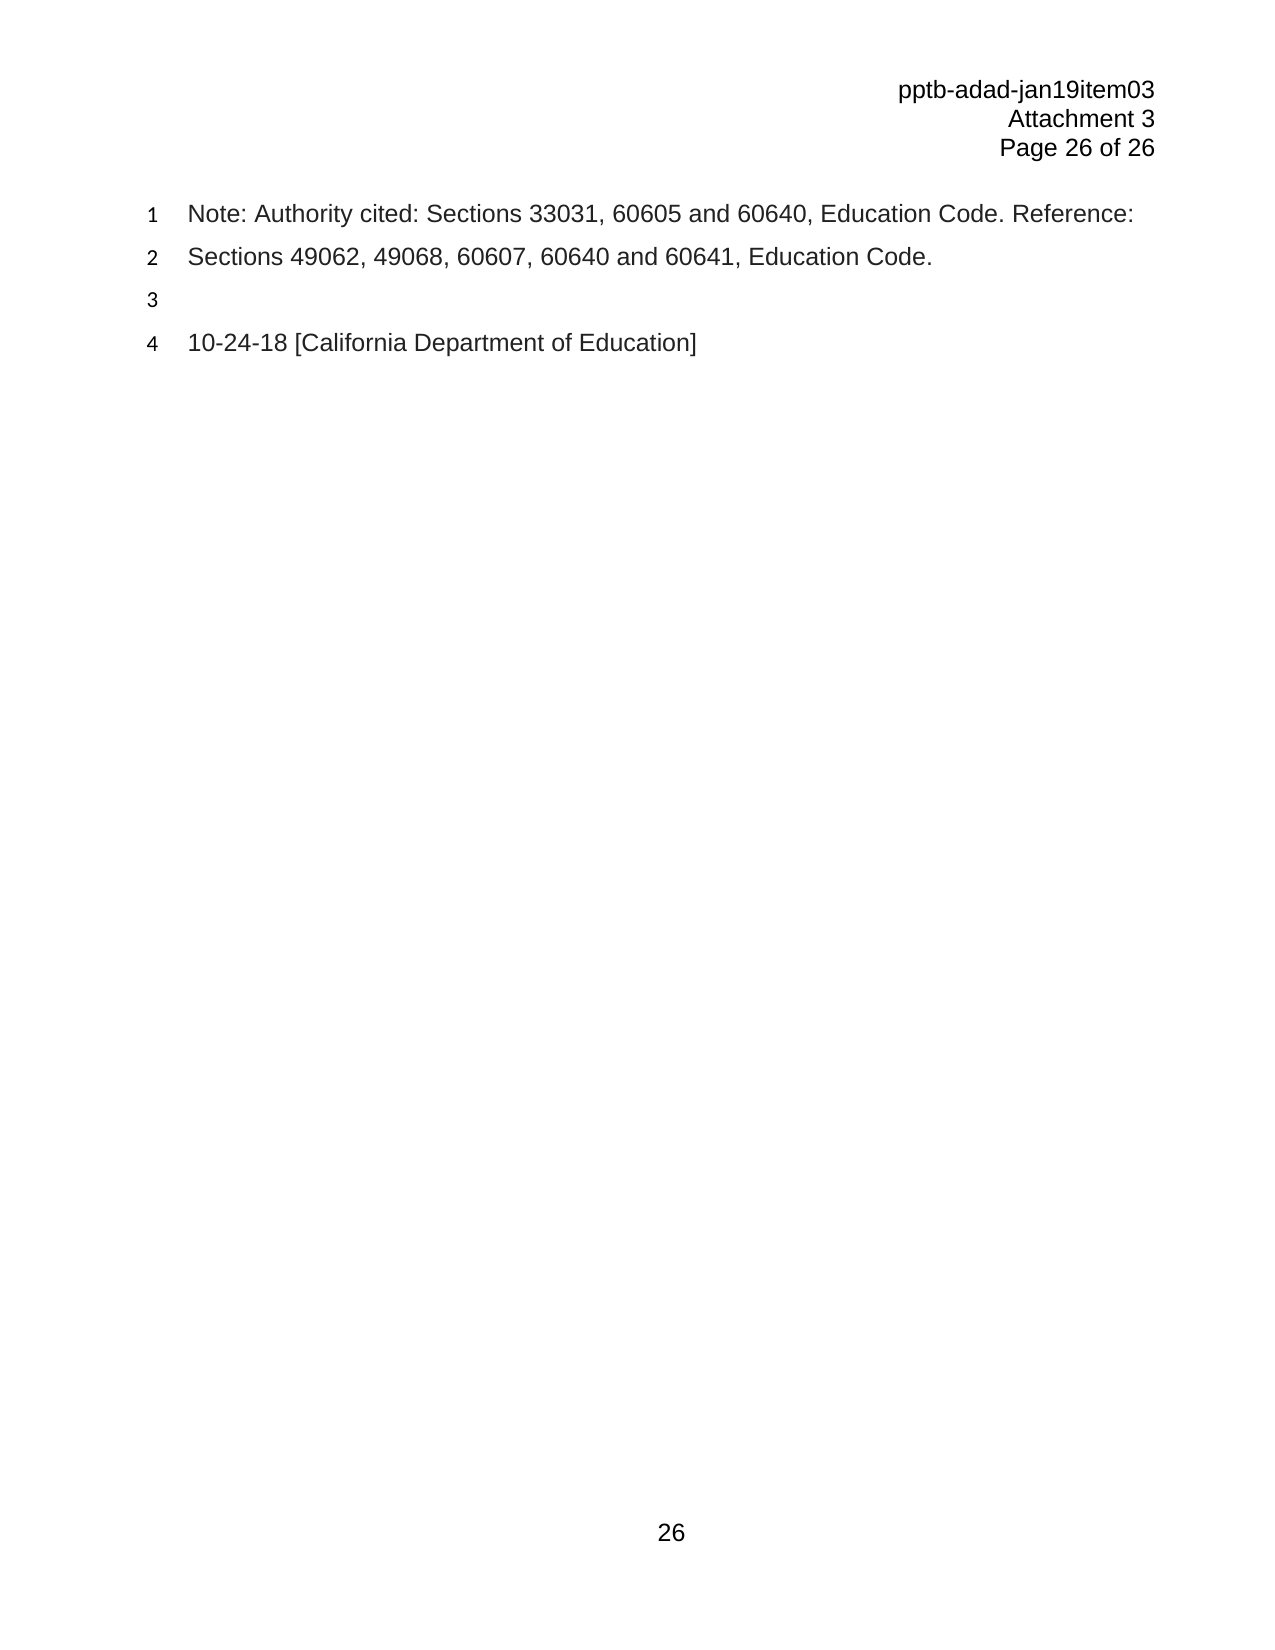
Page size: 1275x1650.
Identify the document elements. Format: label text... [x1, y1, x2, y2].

text Note: Authority cited: Sections 33031, 60605 and 60640, Education Code. Reference: Sections 49062, 49068, 60607, 60640 and 60641, Education Code. [187, 199, 1155, 271]
text 10-24-18 [California Department of Education] [187, 328, 1155, 357]
